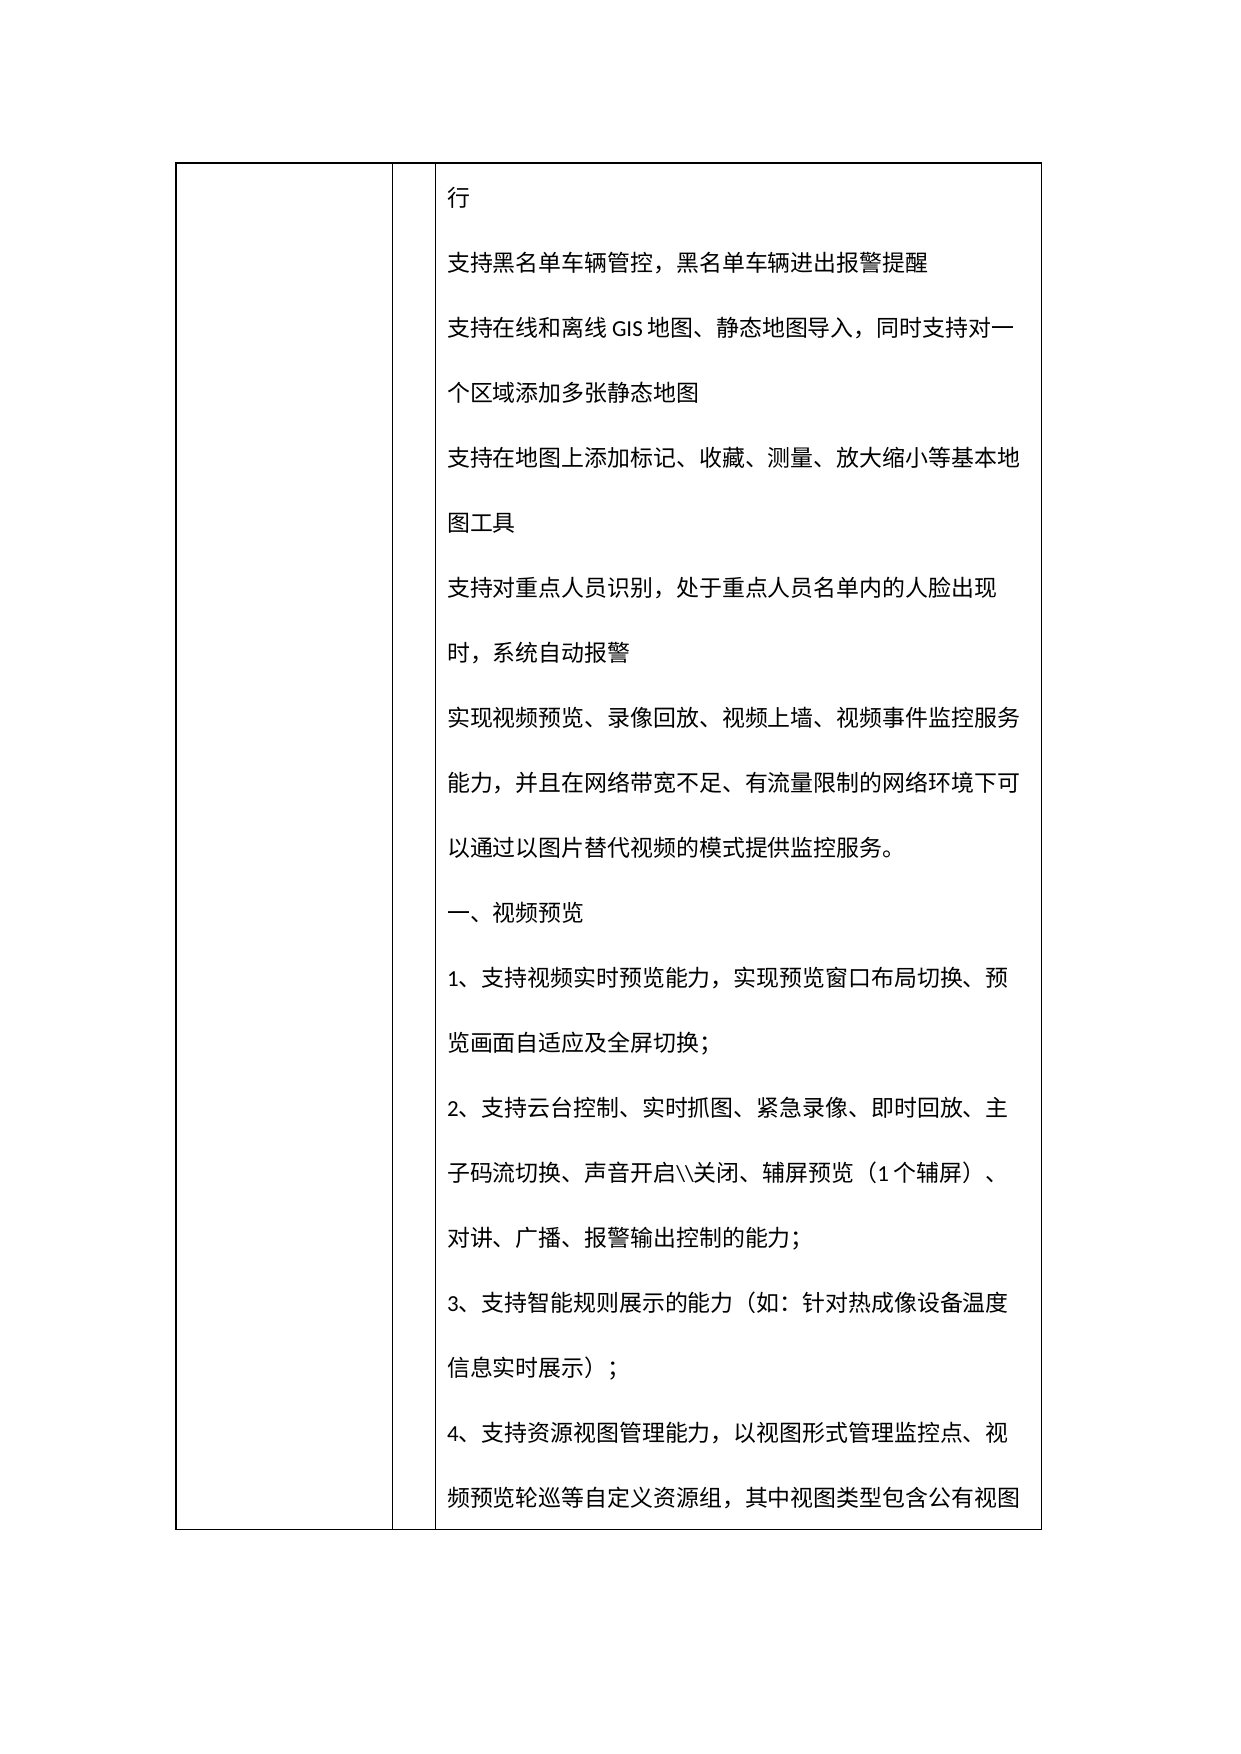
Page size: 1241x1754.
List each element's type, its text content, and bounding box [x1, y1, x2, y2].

table_cell 一、技术参数要求 [436, 164, 1041, 1528]
table_cell 1 [393, 164, 435, 1528]
table_cell [177, 164, 392, 1528]
